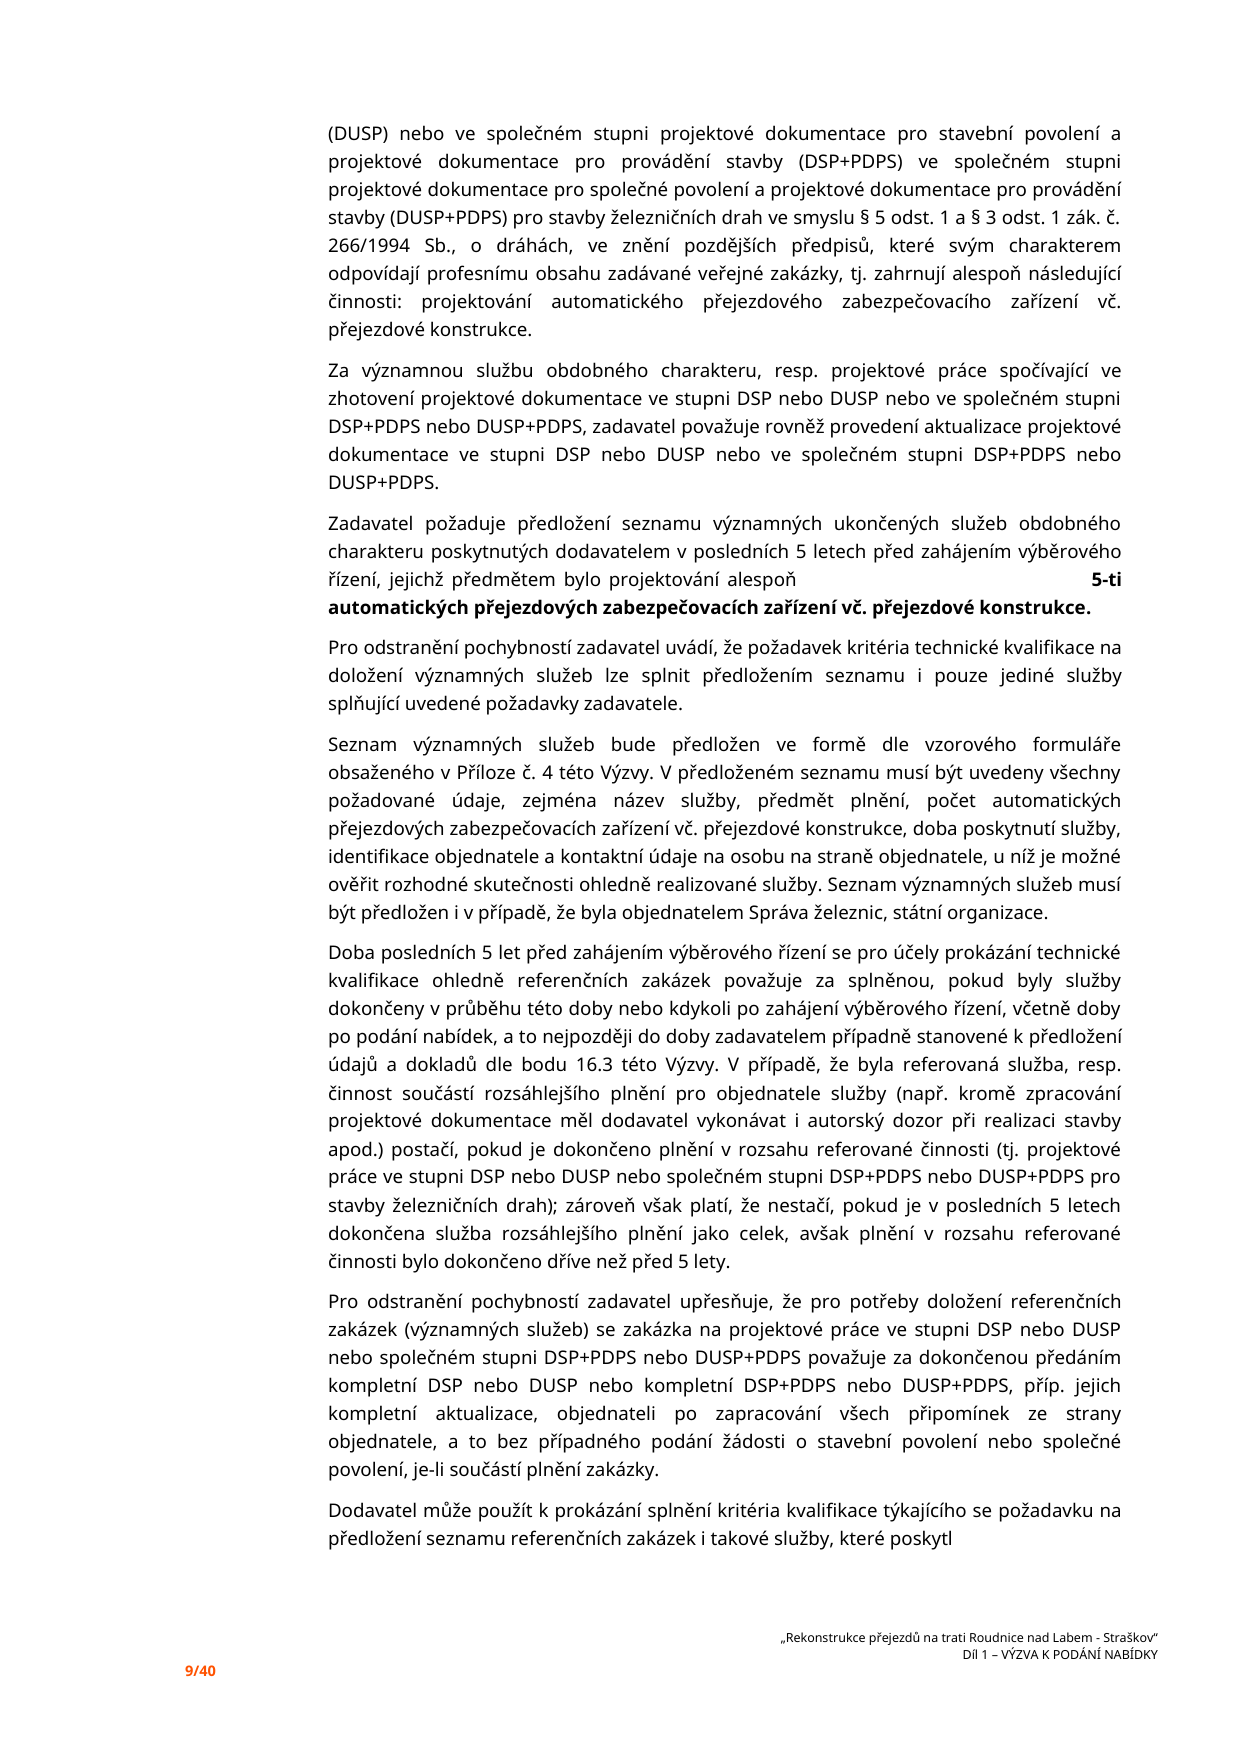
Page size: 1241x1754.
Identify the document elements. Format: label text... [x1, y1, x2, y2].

text Doba posledních 5 let před zahájením výběrového řízení se pro účely prokázání technické kvalifikace ohledně referenčních zakázek považuje za splněnou, pokud byly služby dokončeny v průběhu této doby nebo kdykoli po zahájení výběrového řízení, včetně doby po podání nabídek, a to nejpozději do doby zadavatelem případně stanovené k předložení údajů a dokladů dle bodu 16.3 této Výzvy. V případě, že byla referovaná služba, resp. činnost součástí rozsáhlejšího plnění pro objednatele služby (např. kromě zpracování projektové dokumentace měl dodavatel vykonávat i autorský dozor při realizaci stavby apod.) postačí, pokud je dokončeno plnění v rozsahu referované činnosti (tj. projektové práce ve stupni DSP nebo DUSP nebo společném stupni DSP+PDPS nebo DUSP+PDPS pro stavby železničních drah); zároveň však platí, že nestačí, pokud je v posledních 5 letech dokončena služba rozsáhlejšího plnění jako celek, avšak plnění v rozsahu referované činnosti bylo dokončeno dříve než před 5 lety. [328, 940, 1122, 1273]
text Seznam významných služeb bude předložen ve formě dle vzorového formuláře obsaženého v Příloze č. 4 této Výzvy. V předloženém seznamu musí být uvedeny všechny požadované údaje, zejména název služby, předmět plnění, počet automatických přejezdových zabezpečovacích zařízení vč. přejezdové konstrukce, doba poskytnutí služby, identifikace objednatele a kontaktní údaje na osobu na straně objednatele, u níž je možné ověřit rozhodné skutečnosti ohledně realizované služby. Seznam významných služeb musí být předložen i v případě, že byla objednatelem Správa železnic, státní organizace. [328, 731, 1122, 925]
text Dodavatel může použít k prokázání splnění kritéria kvalifikace týkajícího se požadavku na předložení seznamu referenčních zakázek i takové služby, které poskytl [328, 1497, 1122, 1551]
text Zadavatel požaduje předložení seznamu významných ukončených služeb obdobného charakteru poskytnutých dodavatelem v posledních 5 letech před zahájením výběrového řízení, jejichž předmětem bylo projektování alespoň 5-ti automatických přejezdových zabezpečovacích zařízení vč. přejezdové konstrukce. [328, 510, 1122, 619]
text Pro odstranění pochybností zadavatel uvádí, že požadavek kritéria technické kvalifikace na doložení významných služeb lze splnit předložením seznamu i pouze jediné služby splňující uvedené požadavky zadavatele. [328, 634, 1122, 716]
text Za významnou službu obdobného charakteru, resp. projektové práce spočívající ve zhotovení projektové dokumentace ve stupni DSP nebo DUSP nebo ve společném stupni DSP+PDPS nebo DUSP+PDPS, zadavatel považuje rovněž provedení aktualizace projektové dokumentace ve stupni DSP nebo DUSP nebo ve společném stupni DSP+PDPS nebo DUSP+PDPS. [328, 357, 1122, 495]
text Pro odstranění pochybností zadavatel upřesňuje, že pro potřeby doložení referenčních zakázek (významných služeb) se zakázka na projektové práce ve stupni DSP nebo DUSP nebo společném stupni DSP+PDPS nebo DUSP+PDPS považuje za dokončenou předáním kompletní DSP nebo DUSP nebo kompletní DSP+PDPS nebo DUSP+PDPS, příp. jejich kompletní aktualizace, objednateli po zapracování všech připomínek ze strany objednatele, a to bez případného podání žádosti o stavební povolení nebo společné povolení, je-li součástí plnění zakázky. [328, 1288, 1122, 1482]
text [292, 121, 1122, 342]
